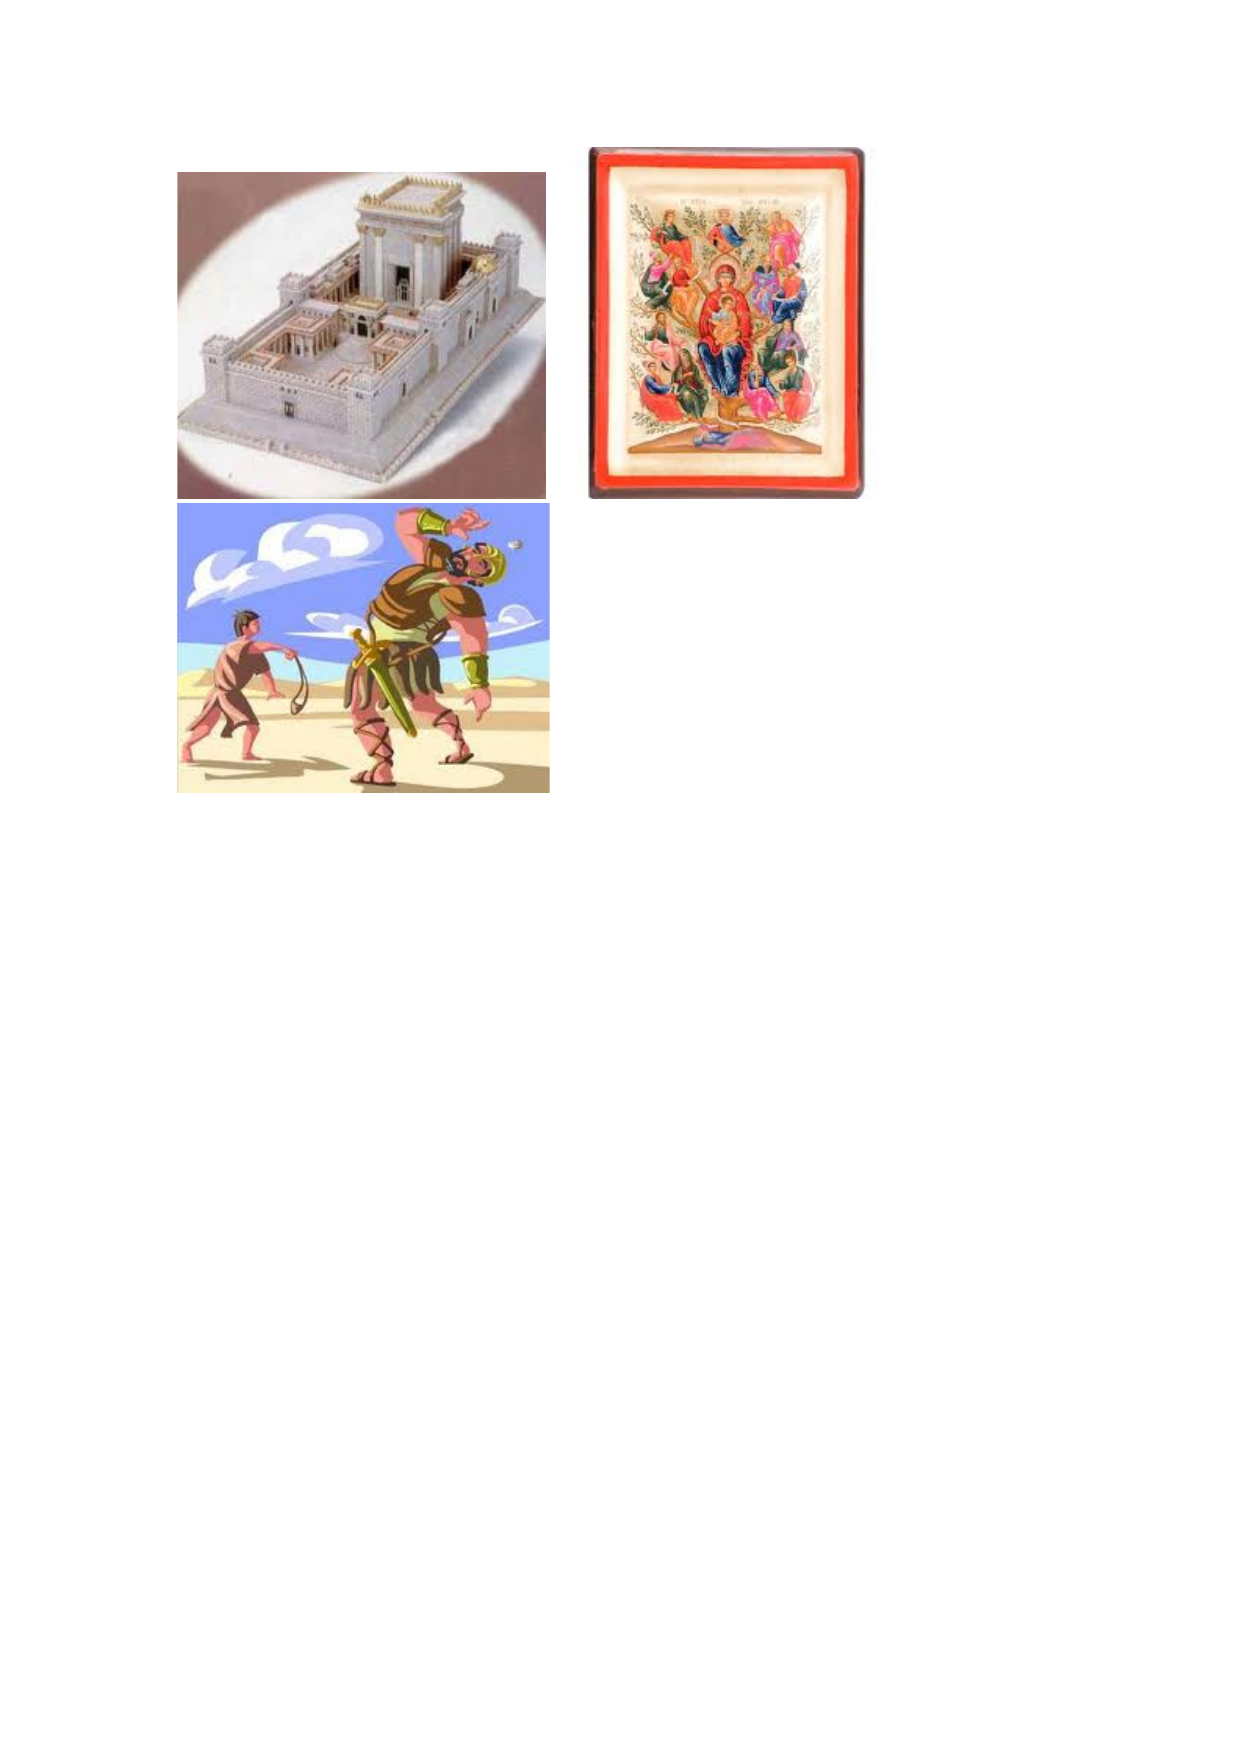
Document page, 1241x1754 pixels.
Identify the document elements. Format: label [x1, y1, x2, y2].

picture [551, 147, 903, 499]
picture [177, 172, 546, 499]
picture [177, 503, 550, 793]
